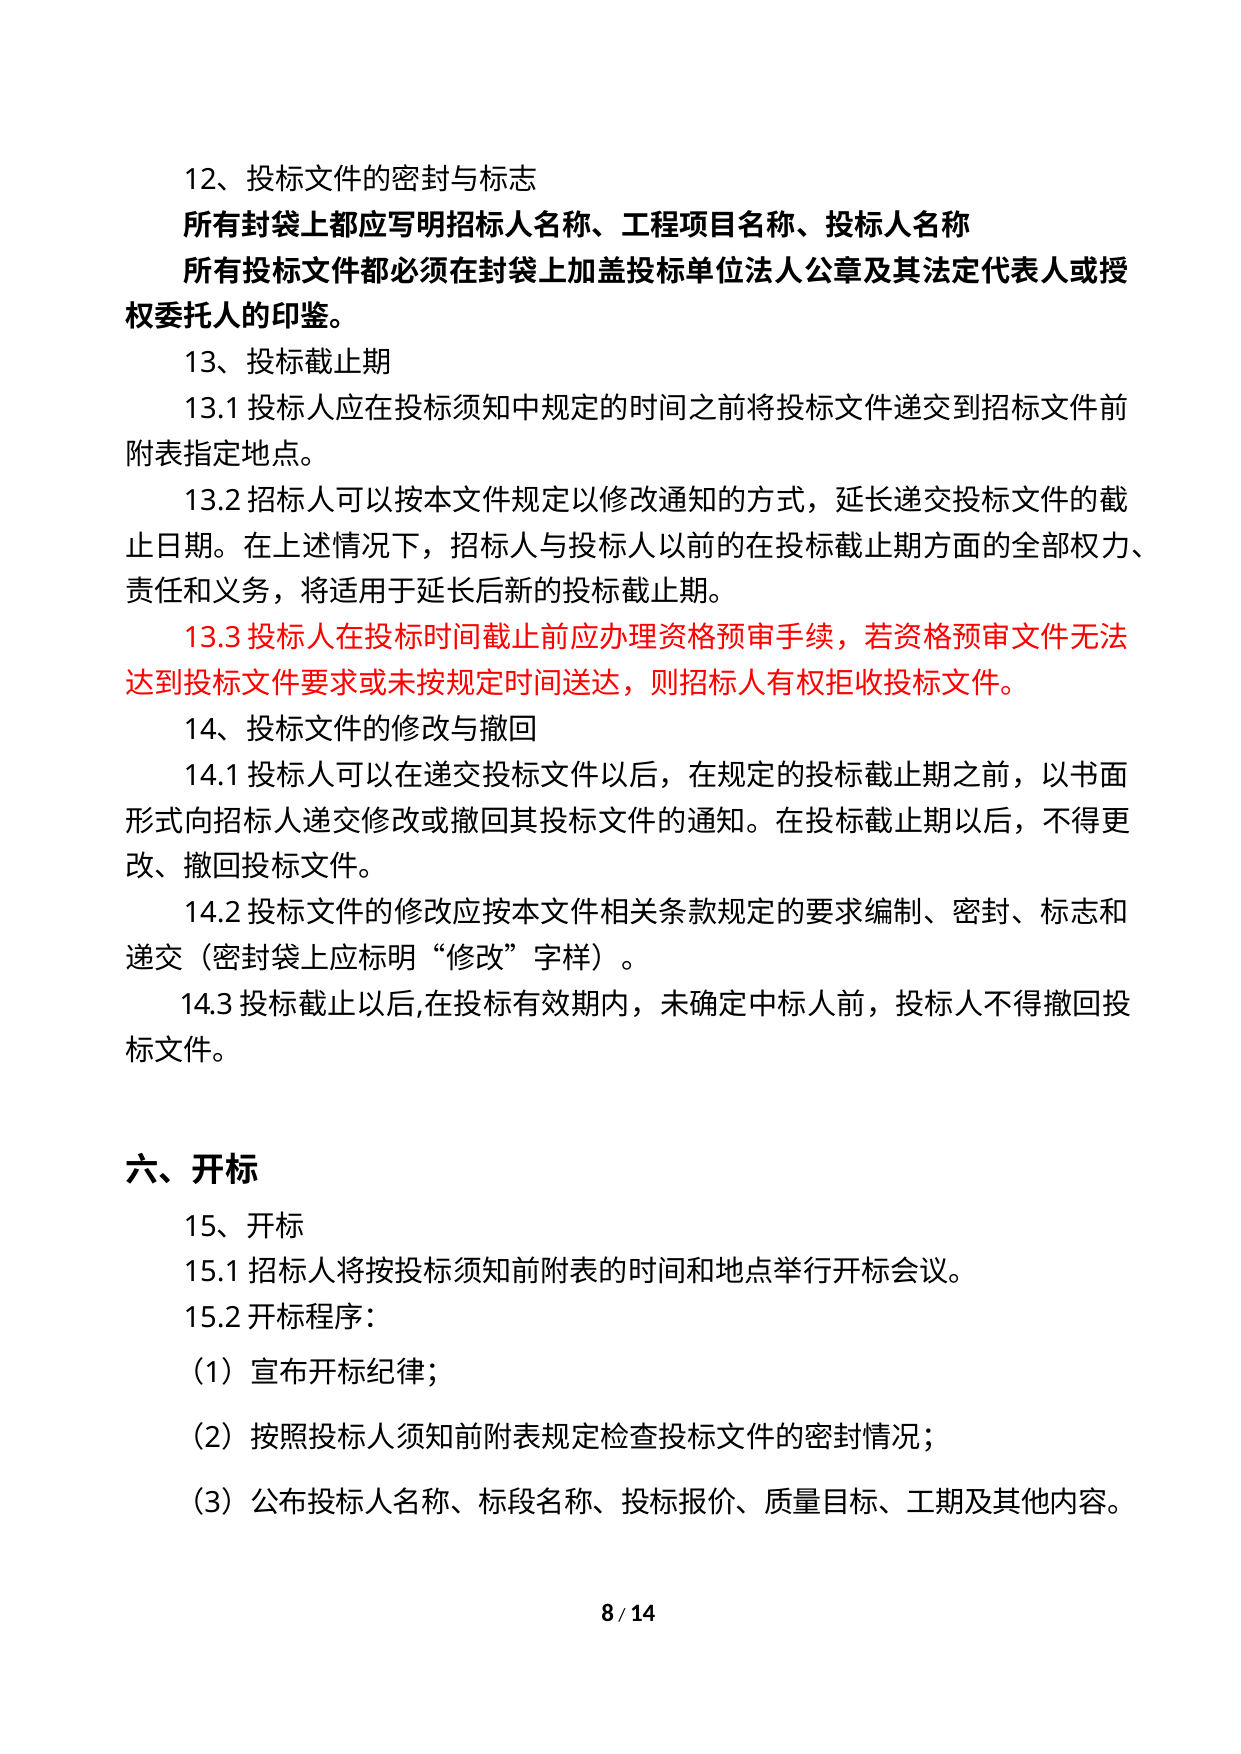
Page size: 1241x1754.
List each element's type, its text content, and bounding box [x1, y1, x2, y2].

text 14.1投标人可以在递交投标文件以后，在规定的投标截止期之前，以书面形式向招标人递交修改或撤回其投标文件的通知。在投标截止期以后，不得更改、撤回投标文件。 [125, 839, 1131, 886]
text 所有封袋上都应写明招标人名称、工程项目名称、投标人名称 [125, 198, 1131, 244]
text （3）公布投标人名称、标段名称、投标报价、质量目标、工期及其他内容。 [125, 1467, 1131, 1532]
text 13.2招标人可以按本文件规定以修改通知的方式，延长递交投标文件的截止日期。在上述情况下，招标人与投标人以前的在投标截止期方面的全部权力、责任和义务，将适用于延长后新的投标截止期。 [125, 473, 1131, 522]
text 14.3投标截止以后,在投标有效期内，未确定中标人前，投标人不得撤回投标文件。 [125, 978, 1131, 1069]
text 13.1投标人应在投标须知中规定的时间之前将投标文件递交到招标文件前附表指定地点。 [125, 382, 1131, 473]
text 14.2投标文件的修改应按本文件相关条款规定的要求编制、密封、标志和递交（密封袋上应标明“修改”字样）。 [125, 886, 1131, 978]
text 六、开标 [125, 1134, 1131, 1199]
text 13.2招标人可以按本文件规定以修改通知的方式，延长递交投标文件的截止日期。在上述情况下，招标人与投标人以前的在投标截止期方面的全部权力、责任和义务，将适用于延长后新的投标截止期。 [125, 564, 1131, 611]
text 15.1 招标人将按投标须知前附表的时间和地点举行开标会议。 [125, 1245, 1131, 1291]
text 15、开标 [125, 1199, 1131, 1245]
text 12、投标文件的密封与标志 [125, 153, 1131, 198]
text 13、投标截止期 [125, 336, 1131, 382]
text 所有投标文件都必须在封袋上加盖投标单位法人公章及其法定代表人或授权委托人的印鉴。 [125, 244, 1131, 336]
text 15.2开标程序： [125, 1291, 1131, 1337]
text （1）宣布开标纪律； [125, 1337, 1131, 1402]
text 14.1投标人可以在递交投标文件以后，在规定的投标截止期之前，以书面形式向招标人递交修改或撤回其投标文件的通知。在投标截止期以后，不得更改、撤回投标文件。 [125, 748, 1131, 797]
text （2）按照投标人须知前附表规定检查投标文件的密封情况； [125, 1402, 1131, 1467]
text 13.3投标人在投标时间截止前应办理资格预审手续，若资格预审文件无法达到投标文件要求或未按规定时间送达，则招标人有权拒收投标文件。 [125, 611, 1131, 703]
text 14、投标文件的修改与撤回 [125, 703, 1131, 748]
